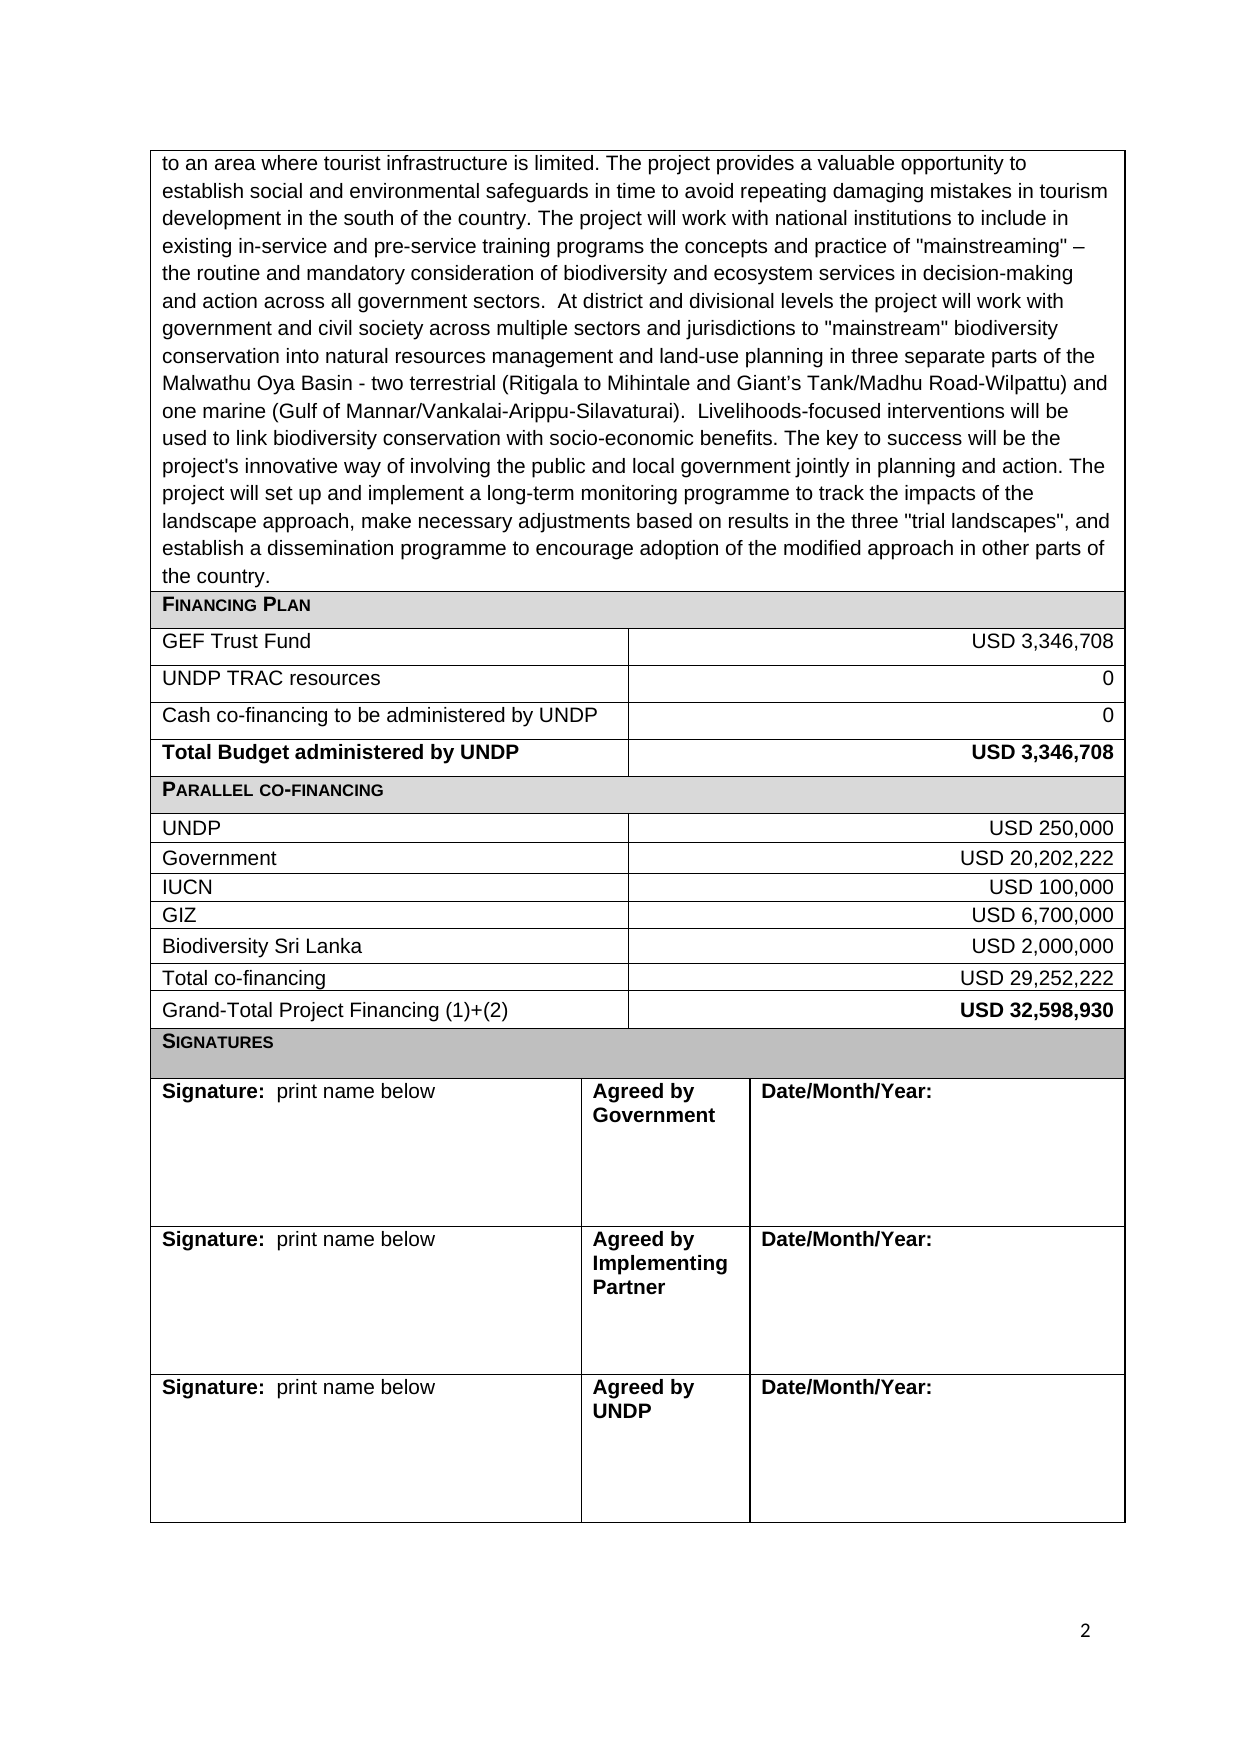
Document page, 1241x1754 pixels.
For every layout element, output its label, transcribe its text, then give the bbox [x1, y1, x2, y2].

table_cell Agreed by UNDP [582, 1375, 749, 1522]
table_cell GIZ [151, 902, 628, 928]
table_cell Signature: print name below [151, 1375, 581, 1522]
table_cell IUCN [151, 874, 628, 901]
table_cell UNDP TRAC resources [151, 666, 628, 702]
table_cell Signature: print name below [151, 1079, 581, 1226]
table_cell Date/Month/Year: [751, 1079, 1124, 1226]
table_cell Total Budget administered by UNDP [151, 740, 628, 776]
table_cell Grand-Total Project Financing (1)+(2) [151, 991, 628, 1028]
table_cell USD 3,346,708 [629, 740, 1124, 776]
table_cell Agreed by Government [582, 1079, 749, 1226]
table_cell USD 2,000,000 [629, 929, 1124, 963]
table_cell Agreed by Implementing Partner [582, 1227, 749, 1374]
table_cell USD 6,700,000 [629, 902, 1124, 928]
table_cell Biodiversity Sri Lanka [151, 929, 628, 963]
table_cell 0 [629, 666, 1124, 702]
table_cell Date/Month/Year: [751, 1375, 1124, 1522]
table_cell Cash co-financing to be administered by UNDP [151, 703, 628, 739]
table_cell 0 [629, 703, 1124, 739]
table_cell USD 250,000 [629, 814, 1124, 842]
table_cell GEF Trust Fund [151, 629, 628, 665]
table_cell Signatures [151, 1029, 1124, 1078]
table_cell USD 100,000 [629, 874, 1124, 901]
table_cell USD 20,202,222 [629, 843, 1124, 873]
table_cell Financing Plan [151, 592, 1124, 628]
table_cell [151, 151, 1124, 591]
table_cell Parallel co-financing [151, 777, 1124, 813]
table_cell Date/Month/Year: [751, 1227, 1124, 1374]
table_cell USD 3,346,708 [629, 629, 1124, 665]
table_cell Government [151, 843, 628, 873]
table_cell UNDP [151, 814, 628, 842]
table_cell Total co-financing [151, 964, 628, 990]
table_cell USD 29,252,222 [629, 964, 1124, 990]
table_cell USD 32,598,930 [629, 991, 1124, 1028]
table_cell Signature: print name below [151, 1227, 581, 1374]
